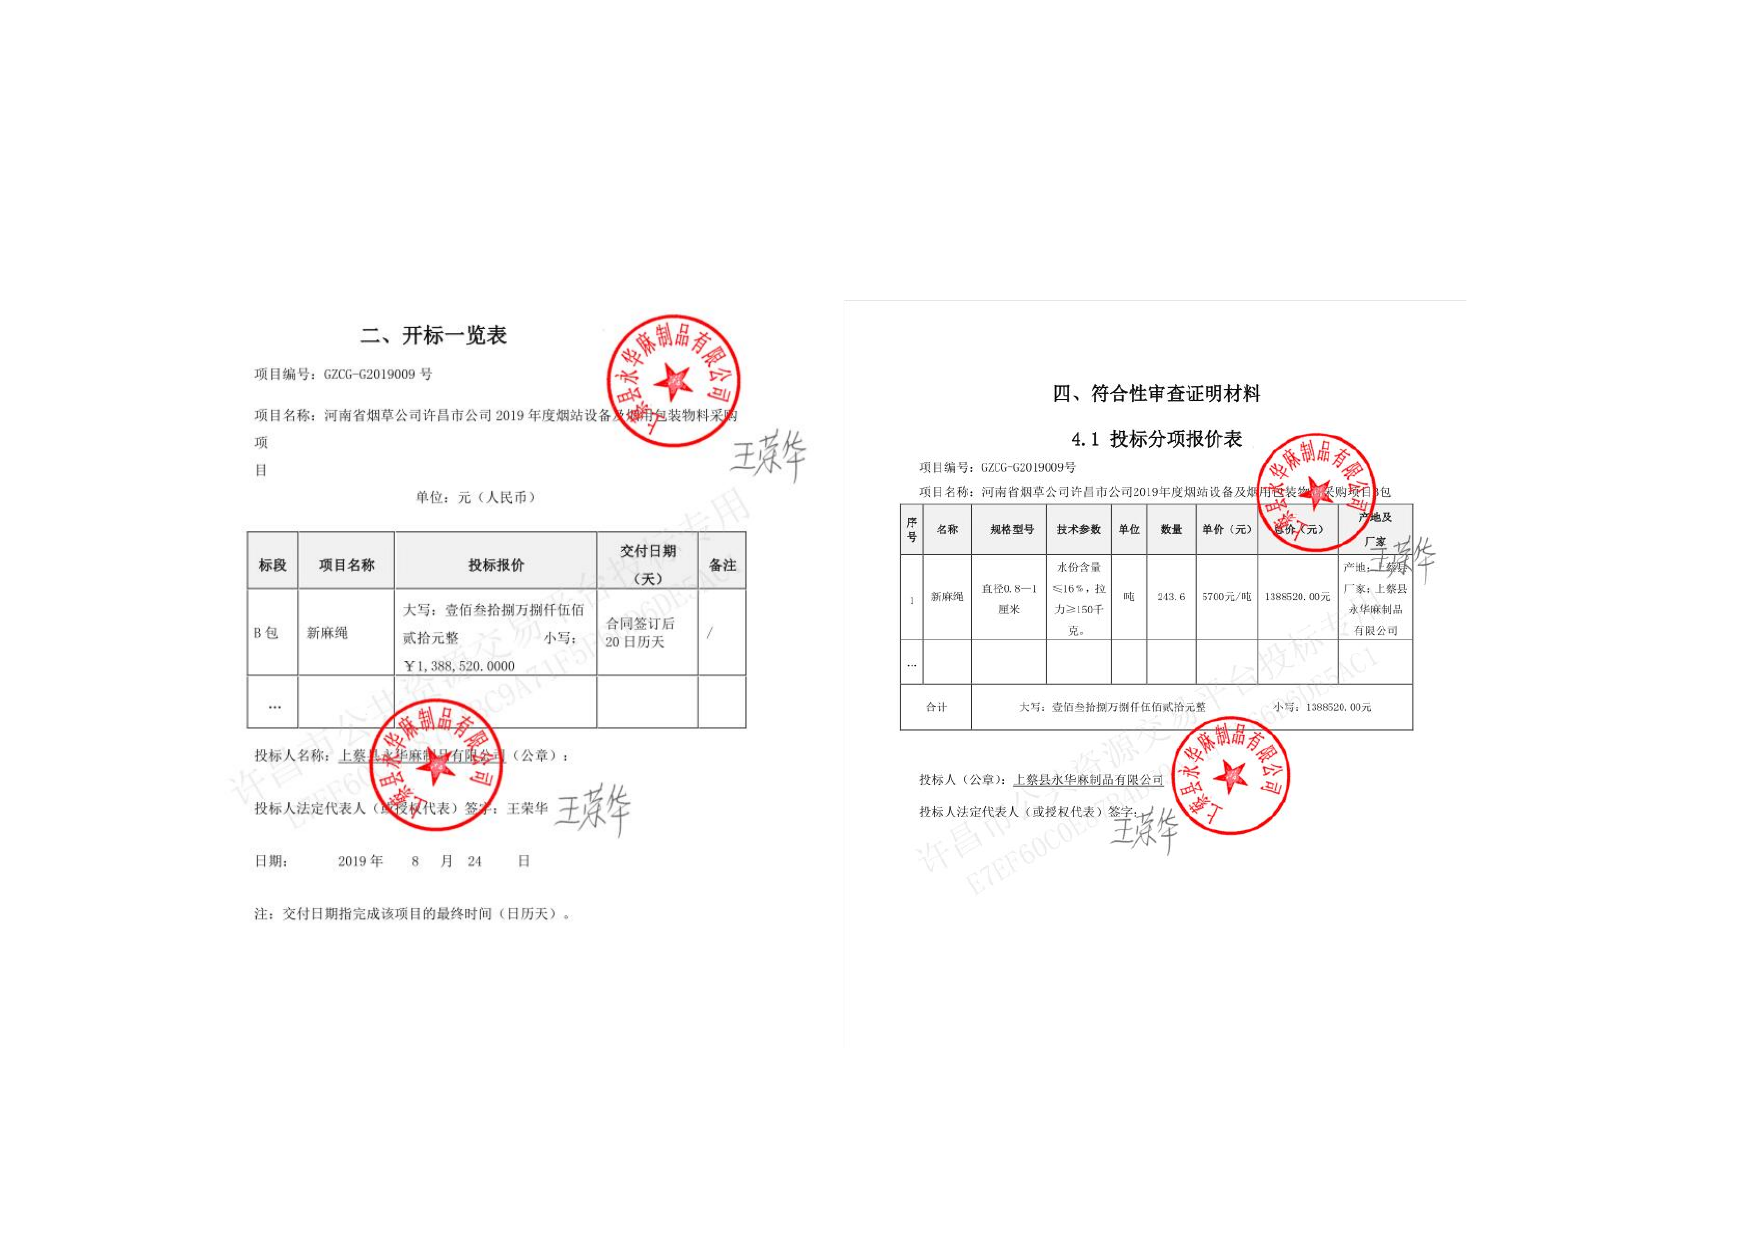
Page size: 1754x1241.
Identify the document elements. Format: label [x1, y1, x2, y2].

picture [150, 193, 1467, 1048]
